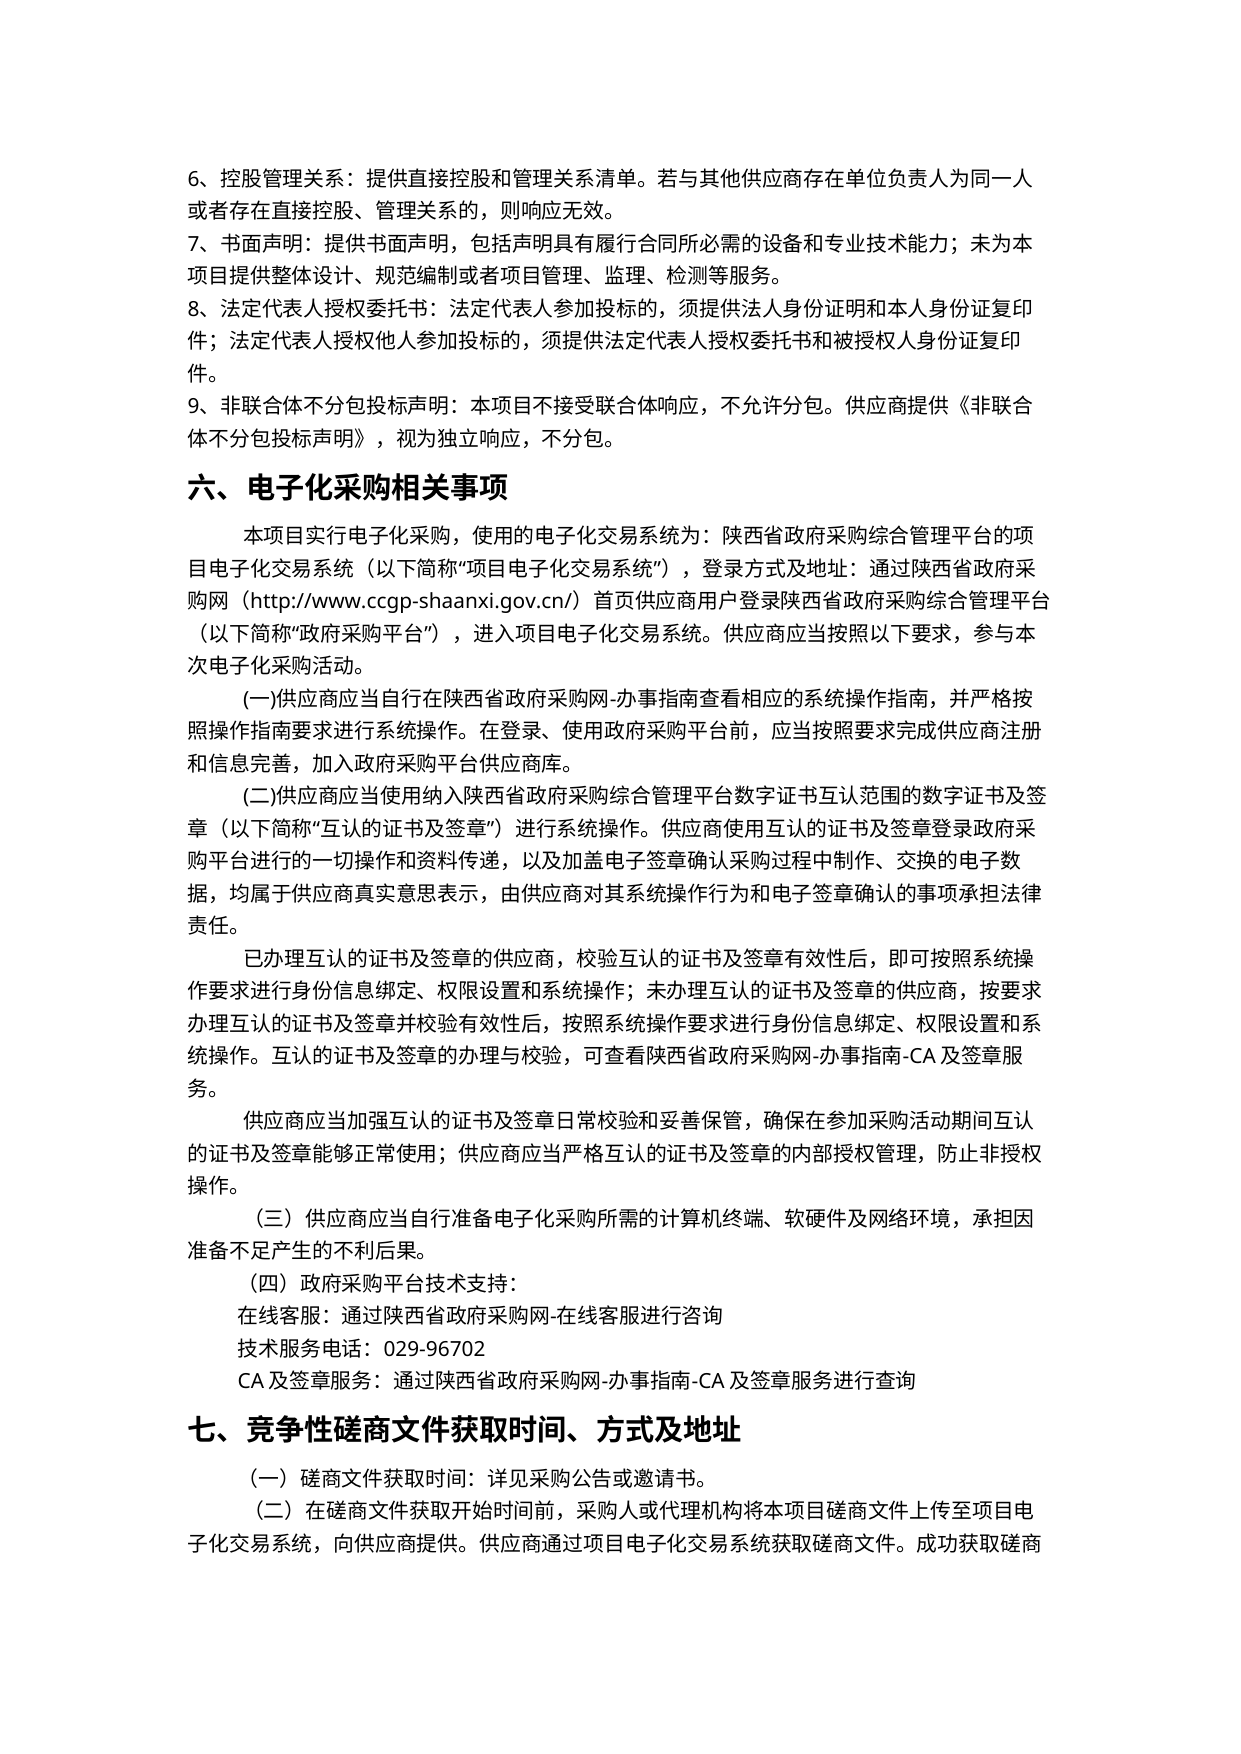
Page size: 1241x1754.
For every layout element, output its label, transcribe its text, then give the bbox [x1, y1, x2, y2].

text (一)供应商应当自行在陕西省政府采购网-办事指南查看相应的系统操作指南，并严格按照操作指南要求进行系统操作。在登录、使用政府采购平台前，应当按照要求完成供应商注册和信息完善，加入政府采购平台供应商库。 [187, 682, 1053, 779]
text 七、竞争性磋商文件获取时间、方式及地址 [187, 1397, 1053, 1462]
text 9、非联合体不分包投标声明：本项目不接受联合体响应，不允许分包。供应商提供《非联合体不分包投标声明》，视为独立响应，不分包。 [187, 389, 1053, 454]
text （一）磋商文件获取时间：详见采购公告或邀请书。 [187, 1462, 1053, 1494]
text （三）供应商应当自行准备电子化采购所需的计算机终端、软硬件及网络环境，承担因准备不足产生的不利后果。 [187, 1202, 1053, 1267]
text (二)供应商应当使用纳入陕西省政府采购综合管理平台数字证书互认范围的数字证书及签章（以下简称“互认的证书及签章”）进行系统操作。供应商使用互认的证书及签章登录政府采购平台进行的一切操作和资料传递，以及加盖电子签章确认采购过程中制作、交换的电子数据，均属于供应商真实意思表示，由供应商对其系统操作行为和电子签章确认的事项承担法律责任。 [187, 779, 1053, 942]
text 8、法定代表人授权委托书：法定代表人参加投标的，须提供法人身份证明和本人身份证复印件；法定代表人授权他人参加投标的，须提供法定代表人授权委托书和被授权人身份证复印件。 [187, 292, 1053, 389]
text （四）政府采购平台技术支持： [187, 1267, 1053, 1299]
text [187, 1494, 1053, 1559]
text CA及签章服务：通过陕西省政府采购网-办事指南-CA及签章服务进行查询 [187, 1364, 1053, 1397]
text 已办理互认的证书及签章的供应商，校验互认的证书及签章有效性后，即可按照系统操作要求进行身份信息绑定、权限设置和系统操作；未办理互认的证书及签章的供应商，按要求办理互认的证书及签章并校验有效性后，按照系统操作要求进行身份信息绑定、权限设置和系统操作。互认的证书及签章的办理与校验，可查看陕西省政府采购网-办事指南-CA及签章服务。 [187, 942, 1053, 1104]
text 供应商应当加强互认的证书及签章日常校验和妥善保管，确保在参加采购活动期间互认的证书及签章能够正常使用；供应商应当严格互认的证书及签章的内部授权管理，防止非授权操作。 [187, 1104, 1053, 1202]
text 6、控股管理关系：提供直接控股和管理关系清单。若与其他供应商存在单位负责人为同一人或者存在直接控股、管理关系的，则响应无效。 [187, 162, 1053, 227]
text 技术服务电话：029-96702 [187, 1332, 1053, 1364]
text 在线客服：通过陕西省政府采购网-在线客服进行咨询 [187, 1299, 1053, 1332]
text 7、书面声明：提供书面声明，包括声明具有履行合同所必需的设备和专业技术能力；未为本项目提供整体设计、规范编制或者项目管理、监理、检测等服务。 [187, 227, 1053, 292]
text 六、电子化采购相关事项 [187, 454, 1053, 519]
text 本项目实行电子化采购，使用的电子化交易系统为：陕西省政府采购综合管理平台的项目电子化交易系统（以下简称“项目电子化交易系统”），登录方式及地址：通过陕西省政府采购网（http://www.ccgp-shaanxi.gov.cn/）首页供应商用户登录陕西省政府采购综合管理平台（以下简称“政府采购平台”），进入项目电子化交易系统。供应商应当按照以下要求，参与本次电子化采购活动。 [187, 519, 1053, 682]
